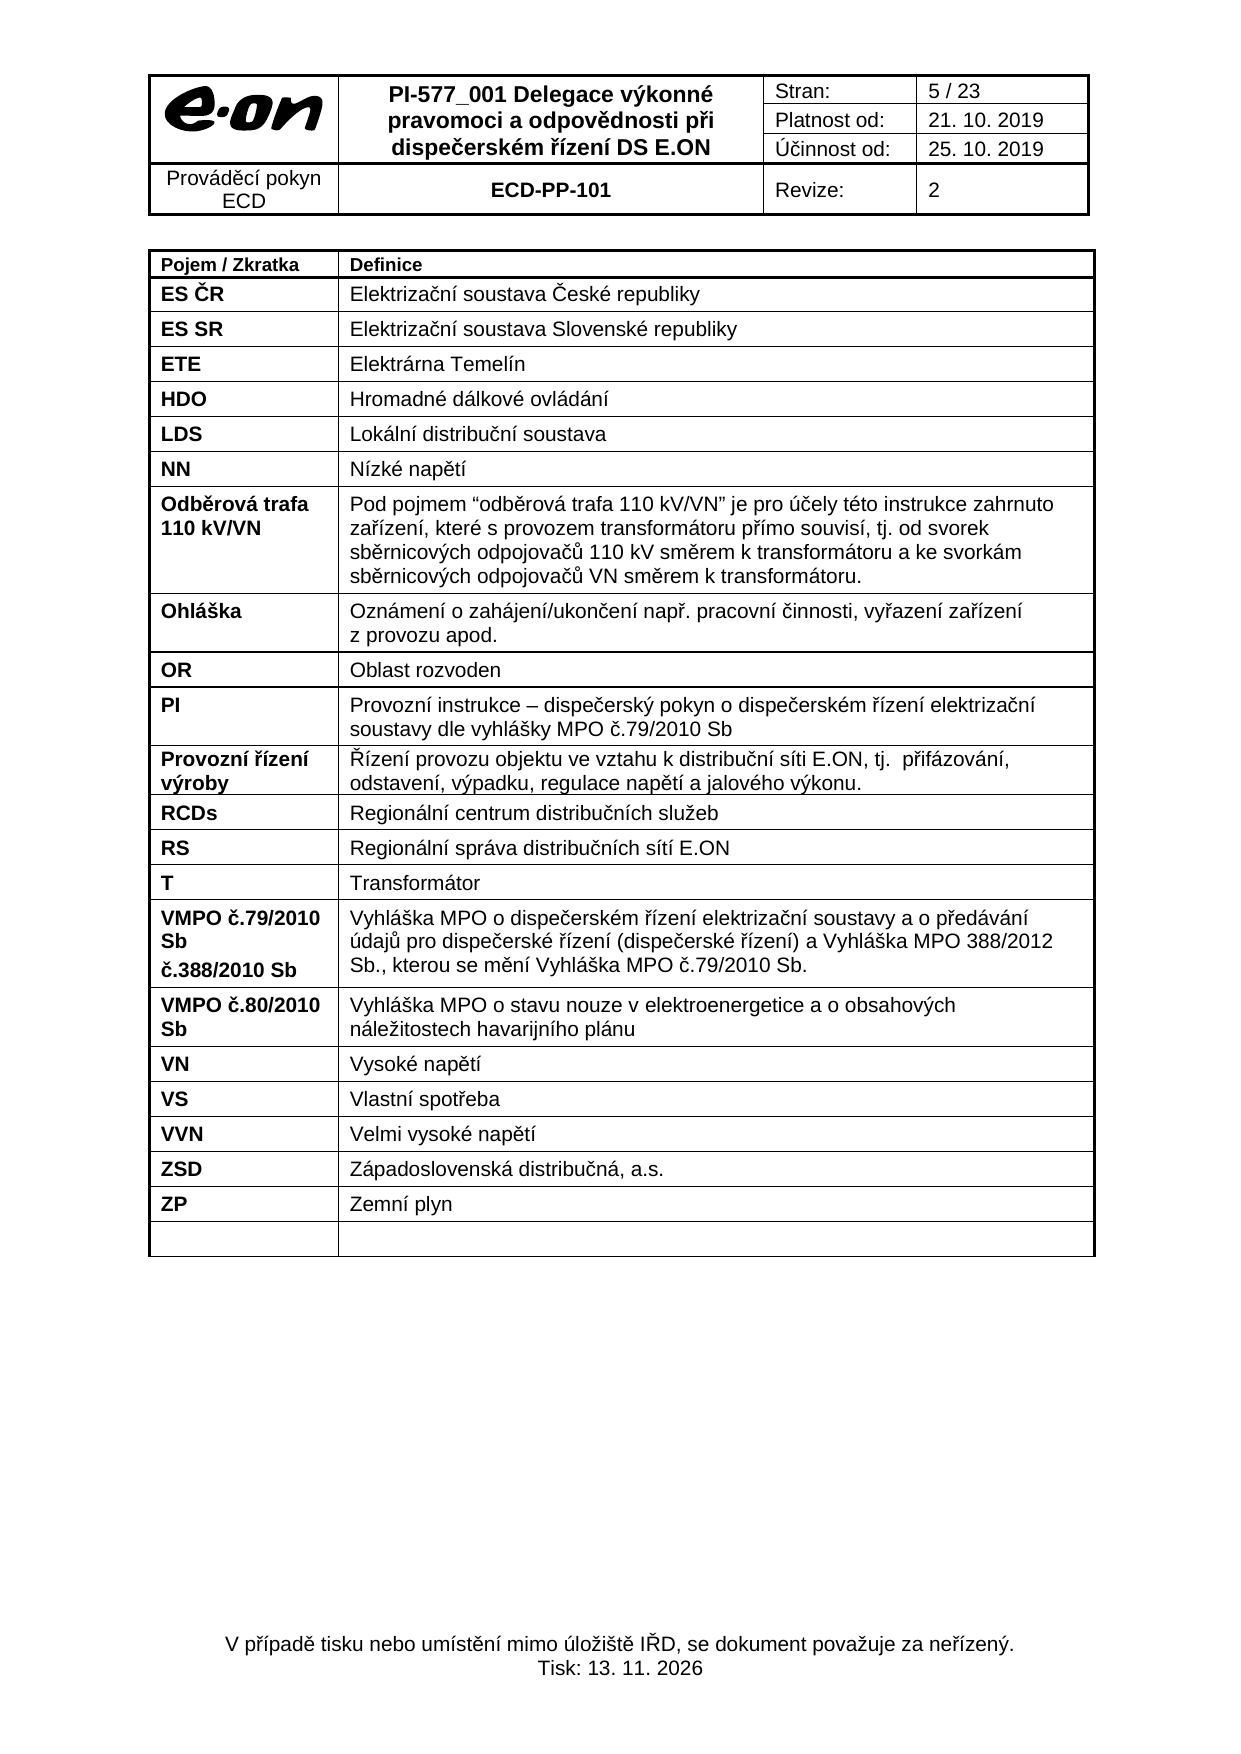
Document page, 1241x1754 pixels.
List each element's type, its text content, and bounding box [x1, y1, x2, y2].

table_cell Lokální distribuční soustava [339, 417, 1093, 451]
table_cell LDS [151, 417, 338, 451]
table_cell Oblast rozvoden [339, 653, 1093, 686]
table_cell T [151, 865, 338, 899]
table_cell Zemní plyn [339, 1187, 1093, 1221]
table_cell Nízké napětí [339, 452, 1093, 486]
table_header Pojem / Zkratka [151, 252, 338, 276]
table_cell [151, 1222, 338, 1256]
table_cell [339, 1222, 1093, 1256]
table_cell VN [151, 1047, 338, 1081]
table_cell ES ČR [151, 279, 338, 311]
table_cell Pod pojmem “odběrová trafa 110 kV/VN” je pro účely této instrukce zahrnuto zařízení, které s provozem transformátoru přímo souvisí, tj. od svorek sběrnicových odpojovačů 110 kV směrem k transformátoru a ke svorkám sběrnicových odpojovačů VN směrem k transformátoru. [339, 487, 1093, 592]
table_cell Řízení provozu objektu ve vztahu k distribuční síti E.ON, tj. přifázování, odstavení, výpadku, regulace napětí a jalového výkonu. [339, 746, 1093, 794]
table_header Definice [339, 252, 1093, 276]
table_cell VVN [151, 1117, 338, 1151]
table_cell Vlastní spotřeba [339, 1082, 1093, 1116]
table_cell Regionální správa distribučních sítí E.ON [339, 830, 1093, 864]
table_cell Elektrárna Temelín [339, 347, 1093, 381]
table_cell Regionální centrum distribučních služeb [339, 795, 1093, 829]
table_cell Ohláška [151, 594, 338, 651]
table_cell ZP [151, 1187, 338, 1221]
table_cell Odběrová trafa 110 kV/VN [151, 487, 338, 592]
table_cell Vysoké napětí [339, 1047, 1093, 1081]
table_cell ES SR [151, 312, 338, 346]
table_cell Západoslovenská distribučná, a.s. [339, 1152, 1093, 1186]
table_cell Provozní instrukce – dispečerský pokyn o dispečerském řízení elektrizační soustavy dle vyhlášky MPO č.79/2010 Sb [339, 688, 1093, 745]
table_cell Elektrizační soustava Slovenské republiky [339, 312, 1093, 346]
table_cell ZSD [151, 1152, 338, 1186]
table_cell Elektrizační soustava České republiky [339, 279, 1093, 311]
table_cell Vyhláška MPO o stavu nouze v elektroenergetice a o obsahových náležitostech havarijního plánu [339, 988, 1093, 1046]
table_cell ETE [151, 347, 338, 381]
table_cell PI [151, 688, 338, 745]
table_cell Oznámení o zahájení/ukončení např. pracovní činnosti, vyřazení zařízení z provozu apod. [339, 594, 1093, 651]
table_cell RCDs [151, 795, 338, 829]
table_cell VS [151, 1082, 338, 1116]
table_cell Provozní řízení výroby [151, 746, 338, 794]
table_cell Vyhláška MPO o dispečerském řízení elektrizační soustavy a o předávání údajů pro dispečerské řízení (dispečerské řízení) a Vyhláška MPO 388/2012 Sb., kterou se mění Vyhláška MPO č.79/2010 Sb. [339, 900, 1093, 987]
table_cell VMPO č.79/2010 Sb č.388/2010 Sb [151, 900, 338, 987]
table_cell VMPO č.80/2010 Sb [151, 988, 338, 1046]
table_cell Velmi vysoké napětí [339, 1117, 1093, 1151]
table_cell HDO [151, 382, 338, 416]
table_cell NN [151, 452, 338, 486]
table_cell OR [151, 653, 338, 686]
table_cell Transformátor [339, 865, 1093, 899]
table_cell Hromadné dálkové ovládání [339, 382, 1093, 416]
table_cell RS [151, 830, 338, 864]
